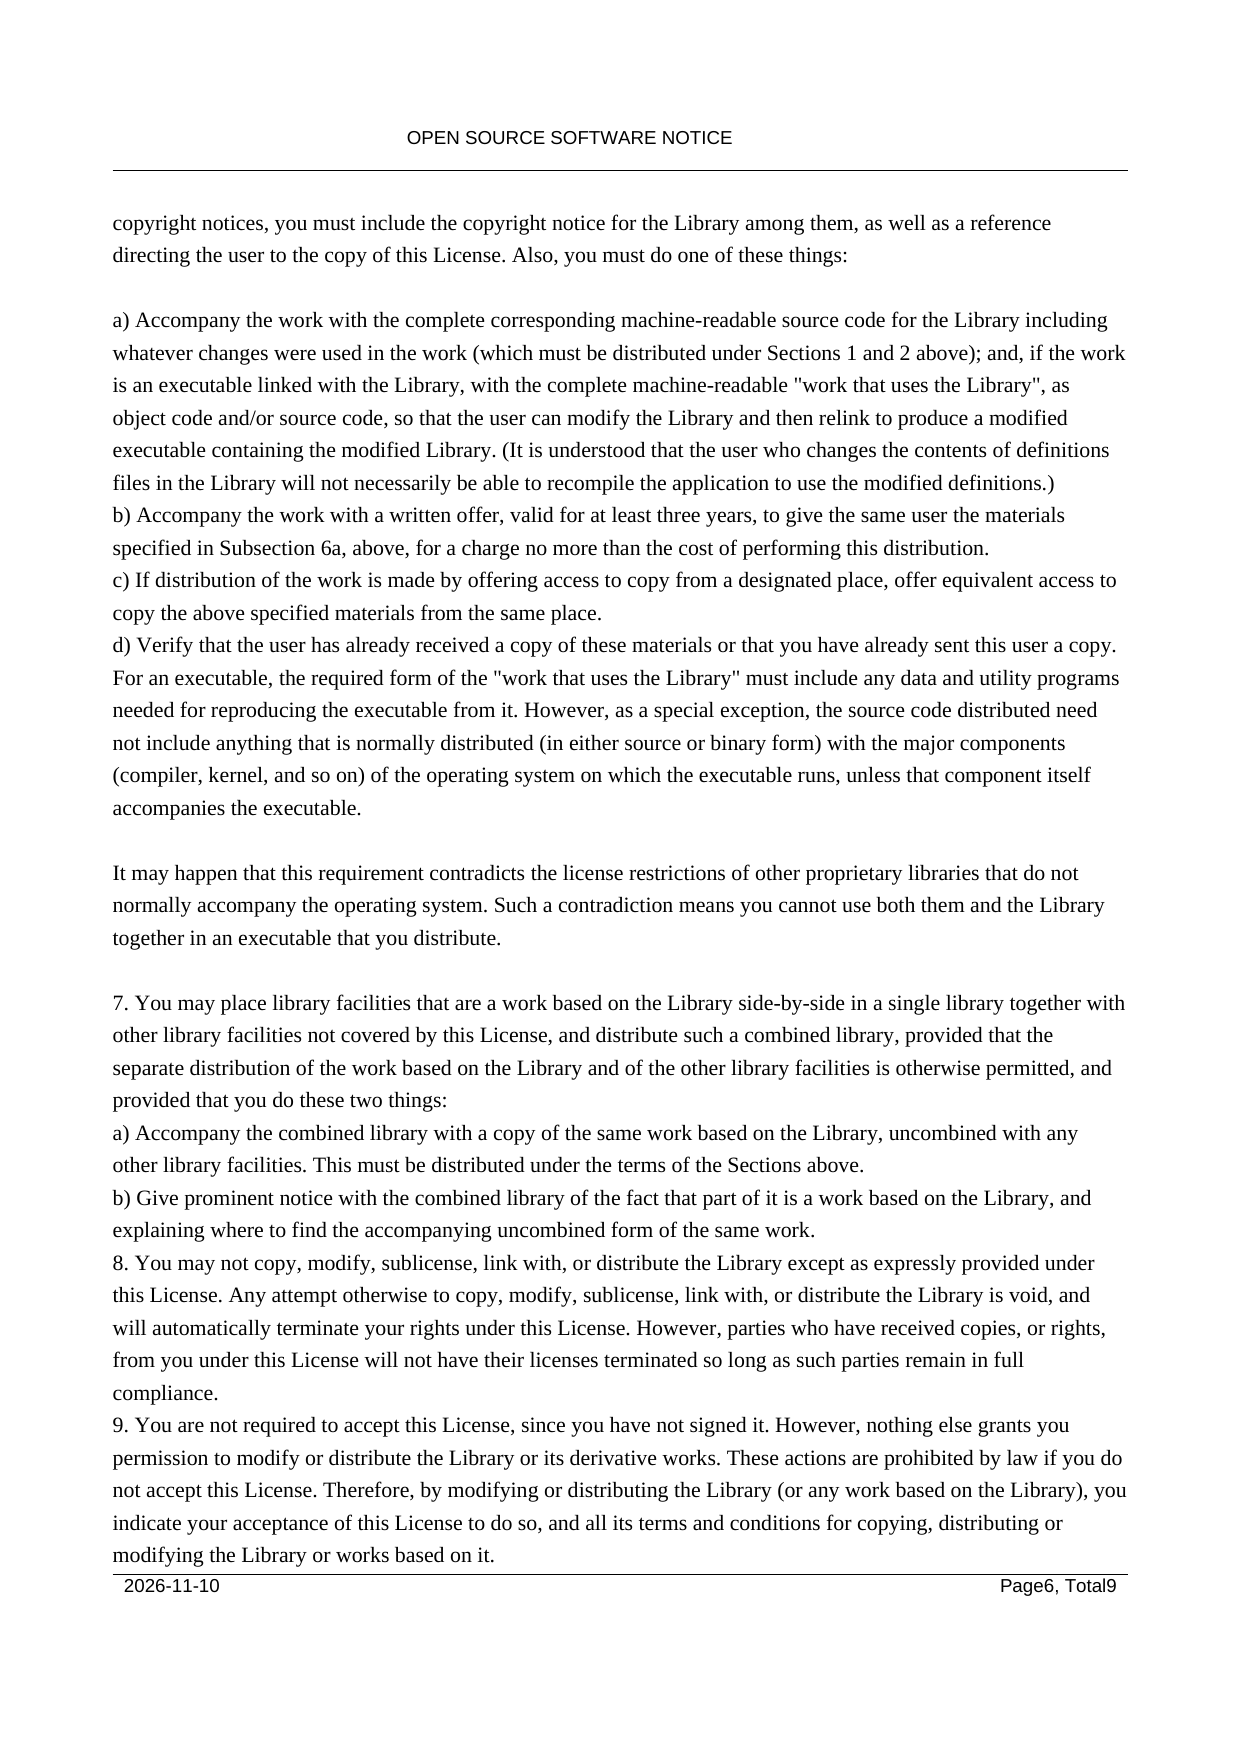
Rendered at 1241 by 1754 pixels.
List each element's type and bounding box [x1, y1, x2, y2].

text [112, 206, 1128, 1571]
